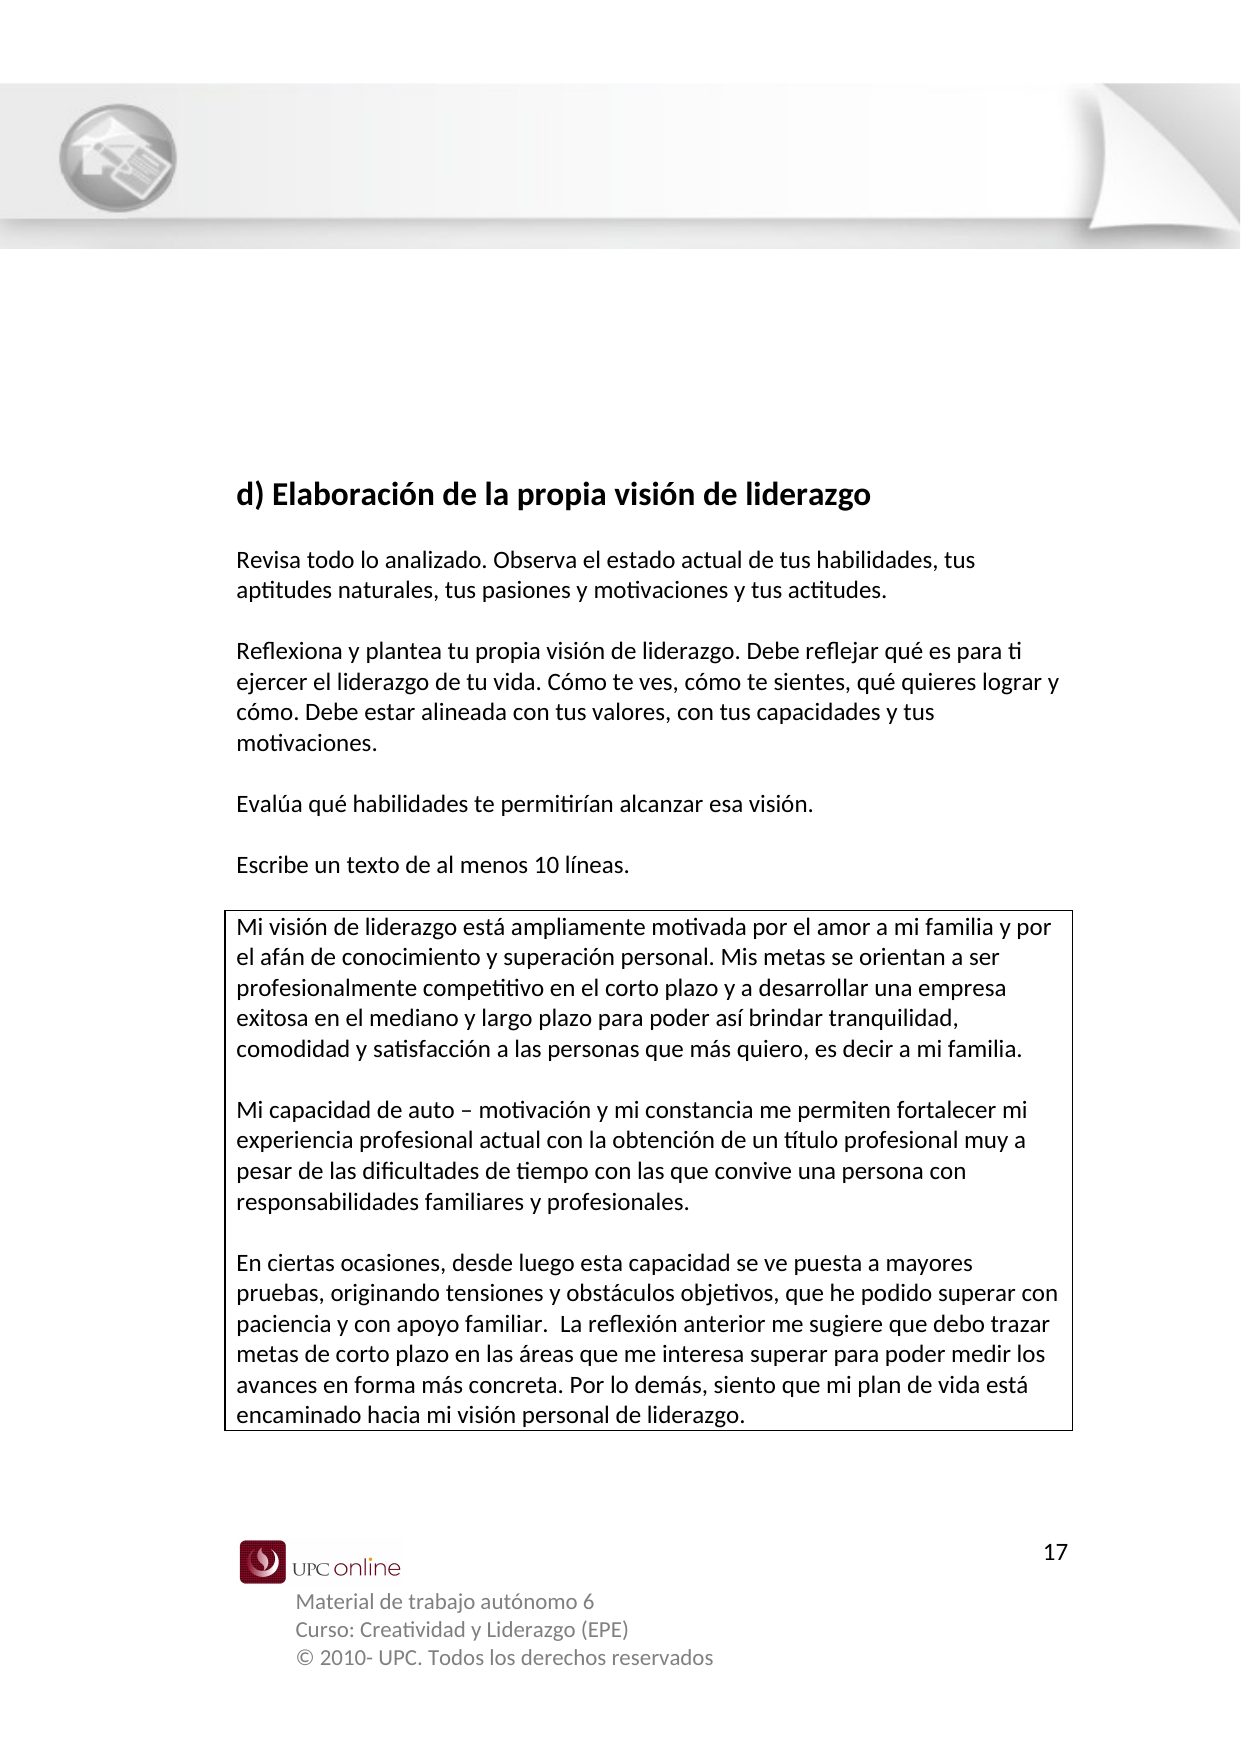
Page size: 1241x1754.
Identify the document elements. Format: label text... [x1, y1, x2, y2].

picture [0, 82, 1241, 249]
text Revisa todo lo analizado. Observa el estado actual de tus habilidades, tus aptitudes naturales, tus pasiones y motivaciones y tus actitudes. [236, 544, 1063, 605]
text d) Elaboración de la propia visión de liderazgo [236, 472, 1063, 513]
text Evalúa qué habilidades te permitirían alcanzar esa visión. [236, 788, 1063, 818]
text Reflexiona y plantea tu propia visión de liderazgo. Debe reflejar qué es para ti ejercer el liderazgo de tu vida. Cómo te ves, cómo te sientes, qué quieres lograr y cómo. Debe estar alineada con tus valores, con tus capacidades y tus motivaciones. [236, 635, 1063, 757]
picture [236, 1538, 404, 1588]
text Escribe un texto de al menos 10 líneas. [236, 849, 1063, 879]
table_header Mi visión de liderazgo está ampliamente motivada por el amor a mi familia y por el afán de conocimiento y superación personal. Mis metas se orientan a ser profesionalmente competitivo en el corto plazo y a desarrollar una empresa exitosa en el mediano y largo plazo para poder así brindar tranquilidad, comodidad y satisfacción a las personas que más quiero, es decir a mi familia. Mi capacidad de auto – motivación y mi constancia me permiten fortalecer mi experiencia profesional actual con la obtención de un título profesional muy a pesar de las dificultades de tiempo con las que convive una persona con responsabilidades familiares y profesionales. En ciertas ocasiones, desde luego esta capacidad se ve puesta a mayores pruebas, originando tensiones y obstáculos objetivos, que he podido superar con paciencia y con apoyo familiar. La reflexión anterior me sugiere que debo trazar metas de corto plazo en las áreas que me interesa superar para poder medir los avances en forma más concreta. Por lo demás, siento que mi plan de vida está encaminado hacia mi visión personal de liderazgo. [226, 911, 1072, 1430]
